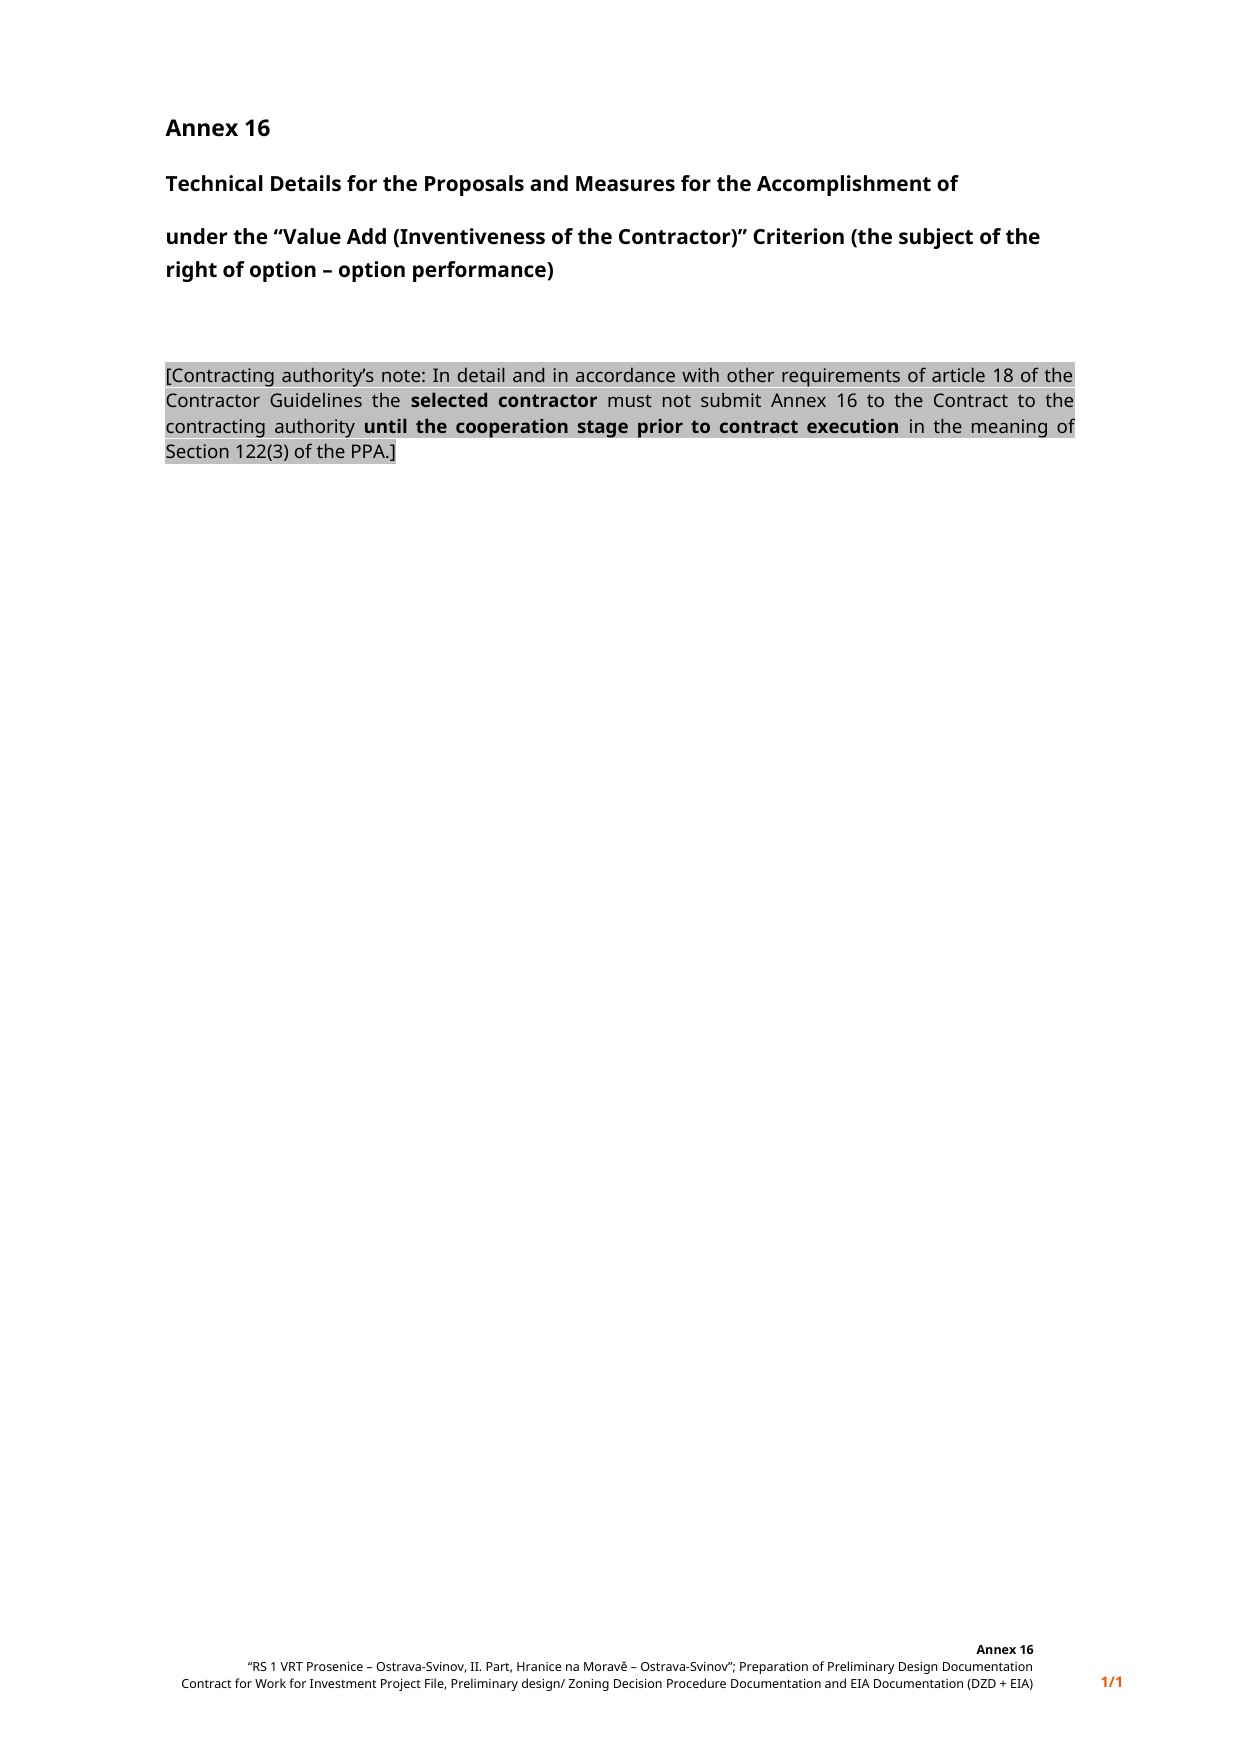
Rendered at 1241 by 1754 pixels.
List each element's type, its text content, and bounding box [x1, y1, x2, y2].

text under the “Value Add (Inventiveness of the Contractor)” Criterion (the subject of the right of option – option performance) [165, 222, 1075, 283]
text Technical Details for the Proposals and Measures for the Accomplishment of [165, 169, 1075, 197]
text [Contracting authority’s note: In detail and in accordance with other requirements of article 18 of the Contractor Guidelines the selected contractor must not submit Annex 16 to the Contract to the contracting authority until the cooperation stage prior to contract execution in the meaning of Section 122(3) of the PPA.] [165, 438, 1075, 464]
text Annex 16 [165, 112, 1075, 143]
